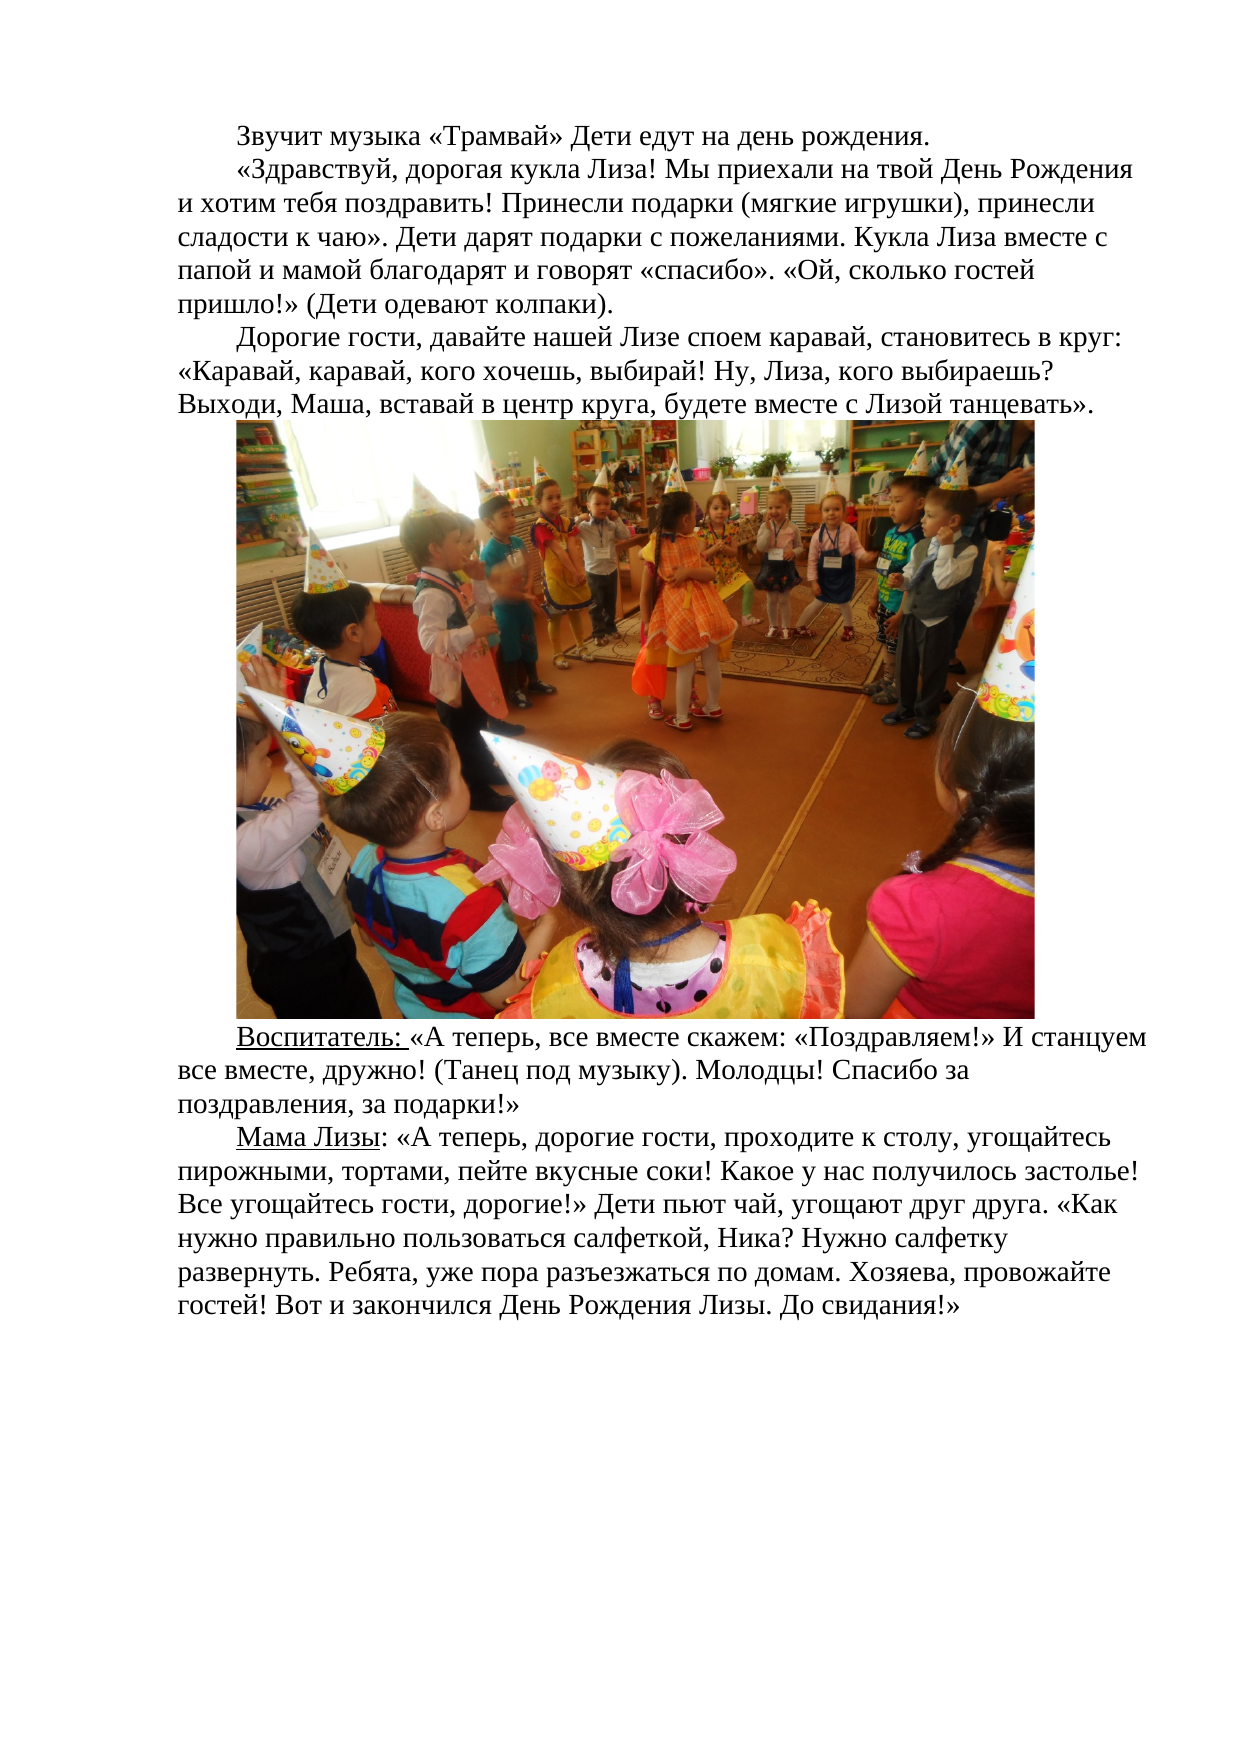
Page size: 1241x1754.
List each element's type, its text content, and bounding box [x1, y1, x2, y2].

text «Здравствуй, дорогая кукла Лиза! Мы приехали на твой День Рождения и хотим тебя поздравить! Принесли подарки (мягкие игрушки), принесли сладости к чаю». Дети дарят подарки с пожеланиями. Кукла Лиза вместе с папой и мамой благодарят и говорят «спасибо». «Ой, сколько гостей пришло!» (Дети одевают колпаки). [177, 152, 1152, 319]
text Мама Лизы: «А теперь, дорогие гости, проходите к столу, угощайтесь пирожными, тортами, пейте вкусные соки! Какое у нас получилось застолье! Все угощайтесь гости, дорогие!» Дети пьют чай, угощают друг друга. «Как нужно правильно пользоваться салфеткой, Ника? Нужно салфетку развернуть. Ребята, уже пора разъезжаться по домам. Хозяева, провожайте гостей! Вот и закончился День Рождения Лизы. До свидания!» [177, 1119, 1152, 1321]
text Звучит музыка «Трамвай» Дети едут на день рождения. [177, 118, 1152, 152]
text Воспитатель: «А теперь, все вместе скажем: «Поздравляем!» И станцуем все вместе, дружно! (Танец под музыку). Молодцы! Спасибо за поздравления, за подарки!» [177, 1019, 1152, 1119]
picture [236, 420, 1035, 1019]
text Дорогие гости, давайте нашей Лизе споем каравай, становитесь в круг: «Каравай, каравай, кого хочешь, выбирай! Ну, Лиза, кого выбираешь? Выходи, Маша, вставай в центр круга, будете вместе с Лизой танцевать». [177, 319, 1152, 420]
